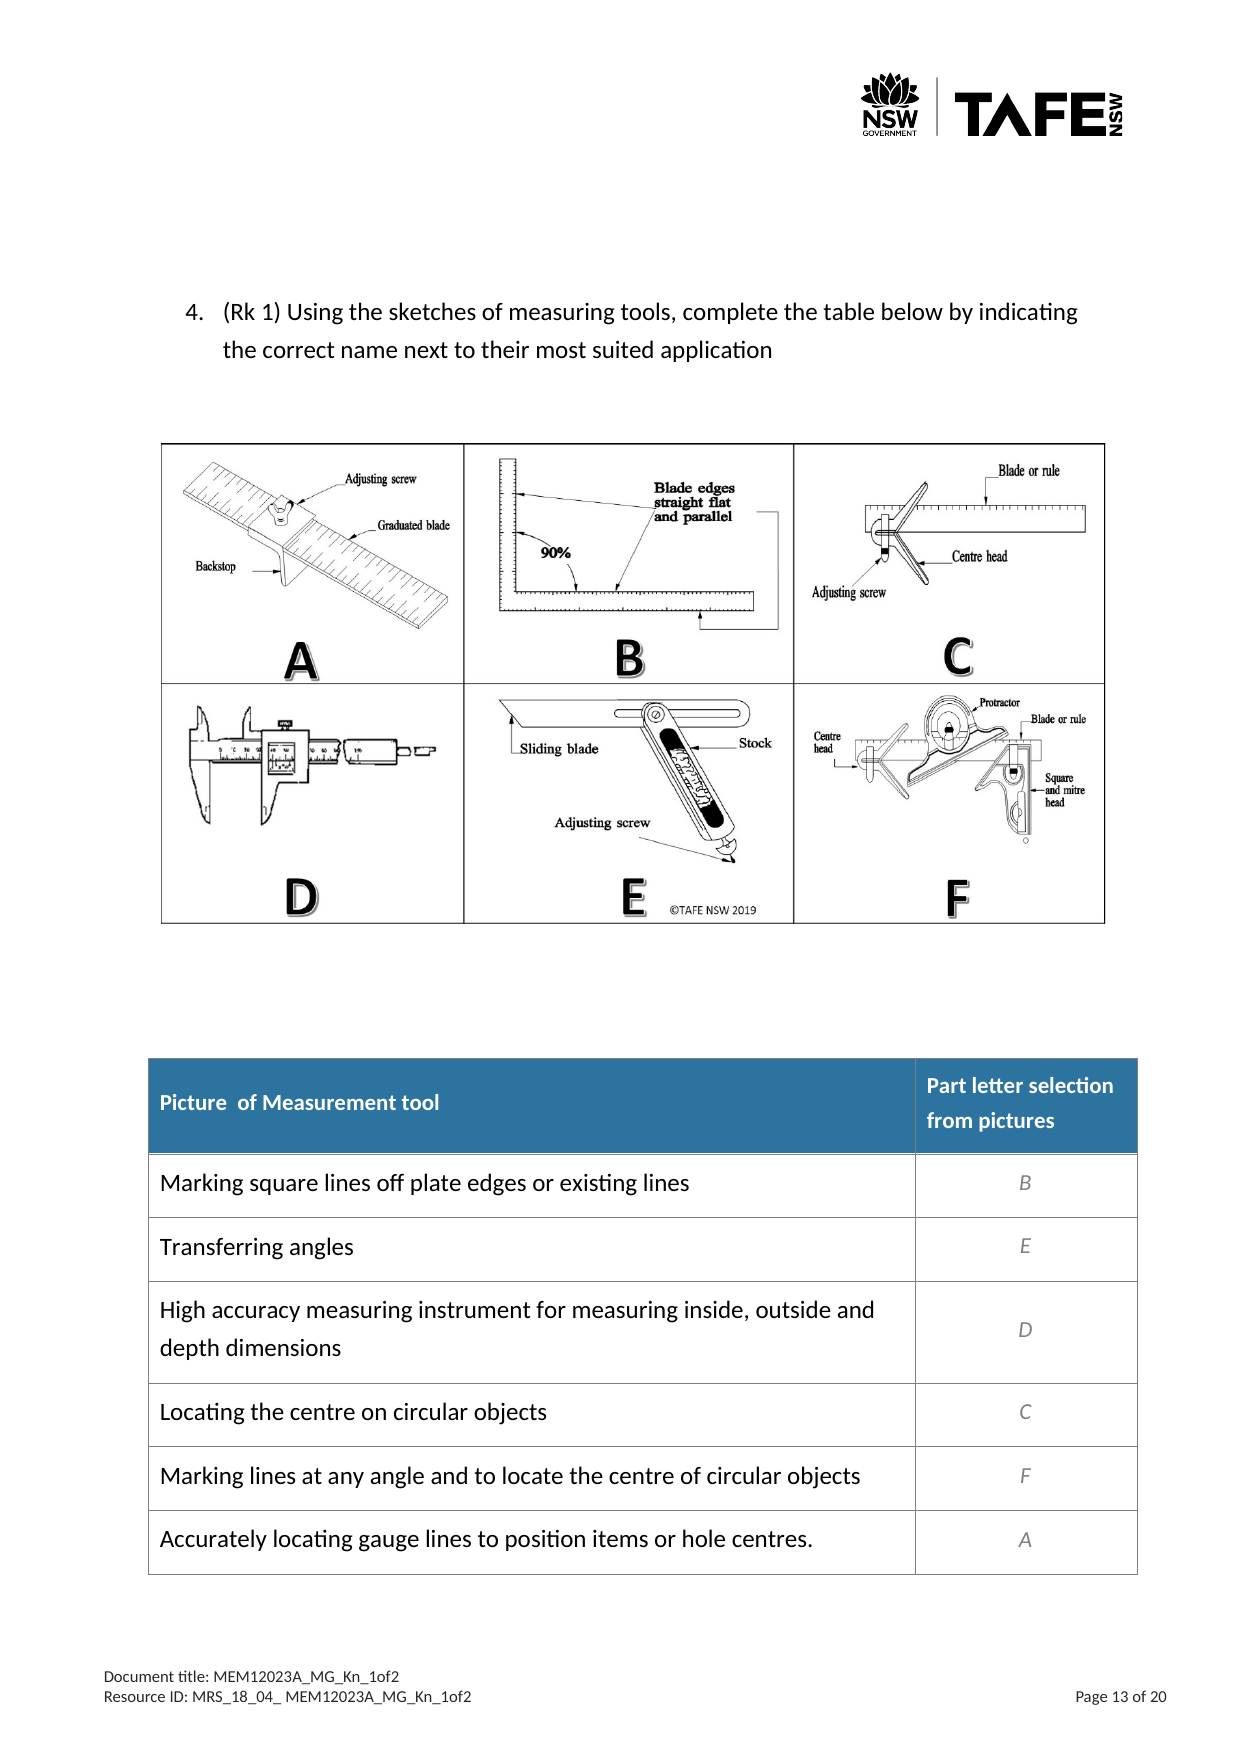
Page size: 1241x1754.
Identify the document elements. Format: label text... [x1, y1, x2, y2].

picture [161, 443, 1106, 936]
table_cell Accurately locating gauge lines to position items or hole centres. [149, 1511, 915, 1573]
table_header Part letter selection from pictures [916, 1059, 1137, 1153]
table_cell Marking square lines off plate edges or existing lines [149, 1155, 915, 1217]
table_cell E [916, 1218, 1137, 1281]
picture [861, 71, 1123, 137]
table_cell A [916, 1511, 1137, 1573]
table_cell C [916, 1384, 1137, 1446]
table_cell D [916, 1282, 1137, 1383]
table_cell Locating the centre on circular objects [149, 1384, 915, 1446]
table_header Picture of Measurement tool [149, 1059, 915, 1153]
list (Rk 1) Using the sketches of measuring tools, complete the table below by indicating the correct name next to their most suited application [185, 297, 1092, 365]
table_cell F [916, 1447, 1137, 1510]
table_cell Marking lines at any angle and to locate the centre of circular objects [149, 1447, 915, 1510]
table_cell Transferring angles [149, 1218, 915, 1281]
table_cell B [916, 1155, 1137, 1217]
table_cell High accuracy measuring instrument for measuring inside, outside and depth dimensions [149, 1282, 915, 1383]
